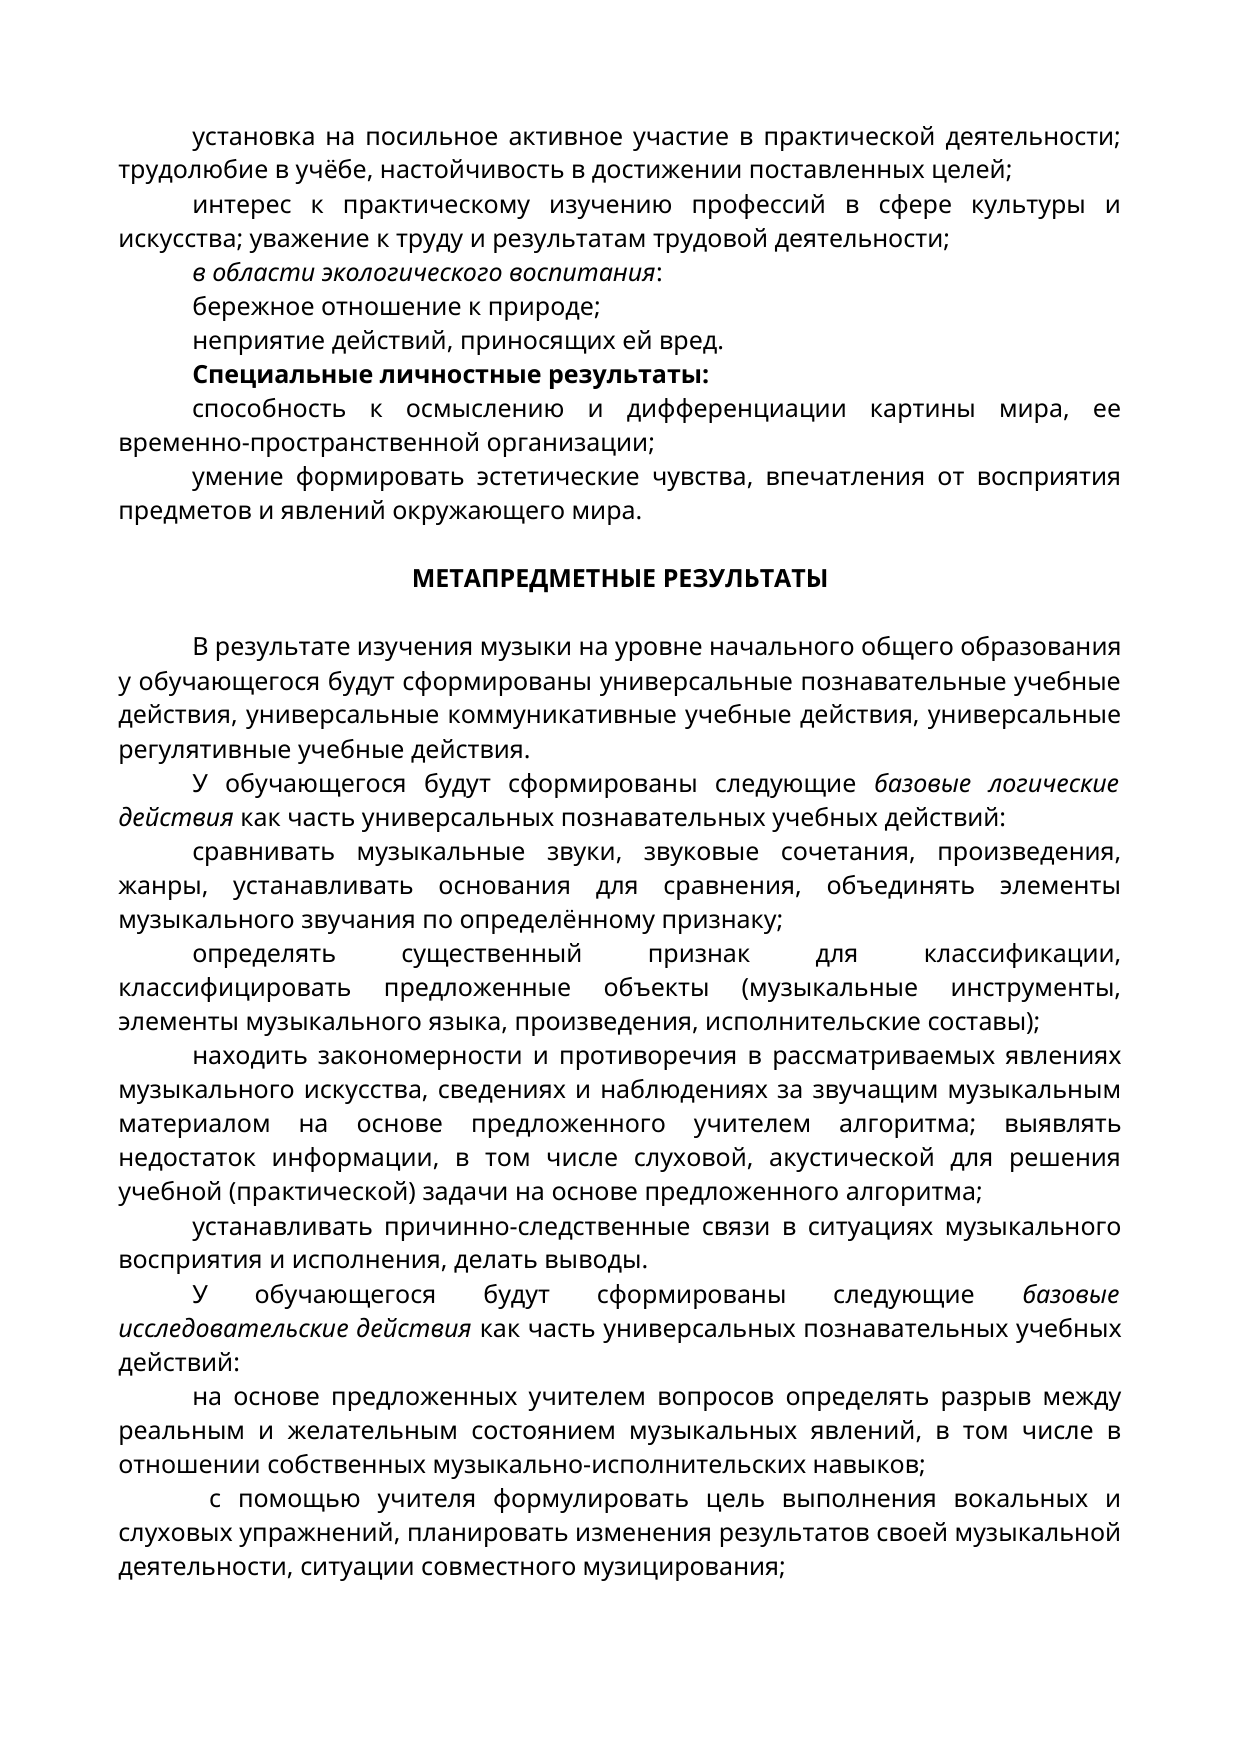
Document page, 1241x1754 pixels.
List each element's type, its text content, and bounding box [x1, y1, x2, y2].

text находить закономерности и противоречия в рассматриваемых явлениях музыкального искусства, сведениях и наблюдениях за звучащим музыкальным материалом на основе предложенного учителем алгоритма; выявлять недостаток информации, в том числе слуховой, акустической для решения учебной (практической) задачи на основе предложенного алгоритма; [118, 1038, 1122, 1208]
text умение формировать эстетические чувства, впечатления от восприятия предметов и явлений окружающего мира. [118, 459, 1122, 527]
text интерес к практическому изучению профессий в сфере культуры и искусства; уважение к труду и результатам трудовой деятельности; [118, 186, 1122, 254]
text сравнивать музыкальные звуки, звуковые сочетания, произведения, жанры, устанавливать основания для сравнения, объединять элементы музыкального звучания по определённому признаку; [118, 833, 1122, 936]
subtitle МЕТАПРЕДМЕТНЫЕ РЕЗУЛЬТАТЫ [118, 561, 1122, 595]
text устанавливать причинно-следственные связи в ситуациях музыкального восприятия и исполнения, делать выводы. [118, 1208, 1122, 1276]
text бережное отношение к природе; [118, 288, 1122, 322]
text в области экологического воспитания: [118, 254, 1122, 288]
text с помощью учителя формулировать цель выполнения вокальных и слуховых упражнений, планировать изменения результатов своей музыкальной деятельности, ситуации совместного музицирования; [118, 1481, 1122, 1583]
text У обучающегося будут сформированы следующие базовые исследовательские действия как часть универсальных познавательных учебных действий: [118, 1276, 1122, 1378]
text У обучающегося будут сформированы следующие базовые логические действия как часть универсальных познавательных учебных действий: [118, 765, 1122, 833]
text В результате изучения музыки на уровне начального общего образования у обучающегося будут сформированы универсальные познавательные учебные действия, универсальные коммуникативные учебные действия, универсальные регулятивные учебные действия. [118, 629, 1122, 765]
text определять существенный признак для классификации, классифицировать предложенные объекты (музыкальные инструменты, элементы музыкального языка, произведения, исполнительские составы); [118, 936, 1122, 1038]
text на основе предложенных учителем вопросов определять разрыв между реальным и желательным состоянием музыкальных явлений, в том числе в отношении собственных музыкально-исполнительских навыков; [118, 1378, 1122, 1481]
text установка на посильное активное участие в практической деятельности; трудолюбие в учёбе, настойчивость в достижении поставленных целей; [118, 118, 1122, 186]
text неприятие действий, приносящих ей вред. [118, 322, 1122, 357]
text способность к осмыслению и дифференциации картины мира, ее временно-пространственной организации; [118, 391, 1122, 459]
text Специальные личностные результаты: [118, 357, 1122, 391]
